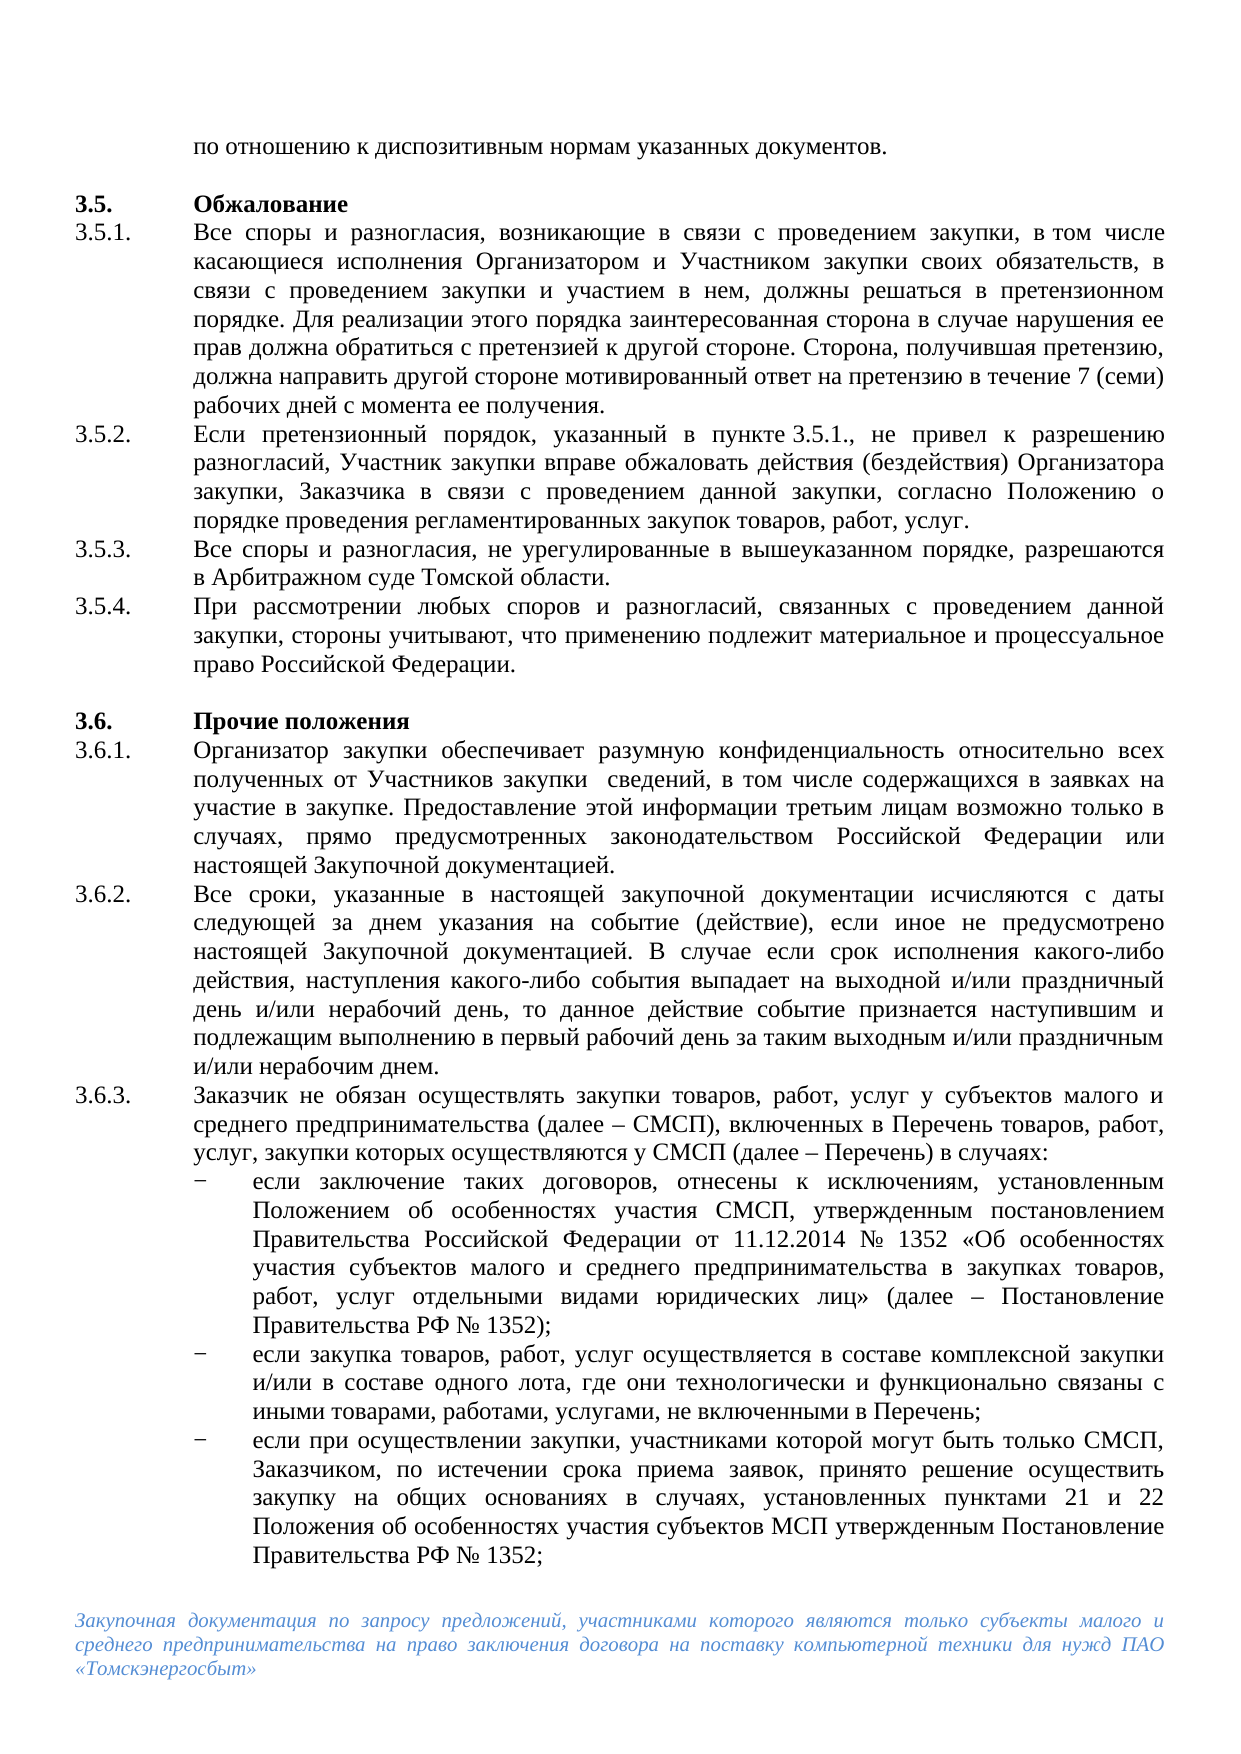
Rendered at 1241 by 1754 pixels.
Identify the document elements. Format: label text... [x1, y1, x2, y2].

list При рассмотрении любых споров и разногласий, связанных с проведением данной закупки, стороны учитывают, что применению подлежит материальное и процессуальное право Российской Федерации. [75, 591, 1165, 677]
list Заказчик не обязан осуществлять закупки товаров, работ, услуг у субъектов малого и среднего предпринимательства (далее – СМСП), включенных в Перечень товаров, работ, услуг, закупки которых осуществляются у СМСП (далее – Перечень) в случаях: [75, 1080, 1165, 1166]
list Прочие положения [75, 706, 1165, 735]
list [75, 131, 1165, 160]
list Все споры и разногласия, возникающие в связи с проведением закупки, в том числе касающиеся исполнения Организатором и Участником закупки своих обязательств, в связи с проведением закупки и участием в нем, должны решаться в претензионном порядке. Для реализации этого порядка заинтересованная сторона в случае нарушения ее прав должна обратиться с претензией к другой стороне. Сторона, получившая претензию, должна направить другой стороне мотивированный ответ на претензию в течение 7 (семи) рабочих дней с момента ее получения. [75, 217, 1165, 419]
list если закупка товаров, работ, услуг осуществляется в составе комплексной закупки и/или в составе одного лота, где они технологически и функционально связаны с иными товарами, работами, услугами, не включенными в Перечень; [193, 1339, 1165, 1425]
list Обжалование [75, 189, 1165, 217]
list Все споры и разногласия, не урегулированные в вышеуказанном порядке, разрешаются в Арбитражном суде Томской области. [75, 534, 1165, 591]
list если заключение таких договоров, отнесены к исключениям, установленным Положением об особенностях участия СМСП, утвержденным постановлением Правительства Российской Федерации от 11.12.2014 № 1352 «Об особенностях участия субъектов малого и среднего предпринимательства в закупках товаров, работ, услуг отдельными видами юридических лиц» (далее – Постановление Правительства РФ № 1352); [193, 1166, 1165, 1339]
list Если претензионный порядок, указанный в пункте 3.5.1., не привел к разрешению разногласий, Участник закупки вправе обжаловать действия (бездействия) Организатора закупки, Заказчика в связи с проведением данной закупки, согласно Положению о порядке проведения регламентированных закупок товаров, работ, услуг. [75, 419, 1165, 534]
list если при осуществлении закупки, участниками которой могут быть только СМСП, Заказчиком, по истечении срока приема заявок, принято решение осуществить закупку на общих основаниях в случаях, установленных пунктами 21 и 22 Положения об особенностях участия субъектов МСП утвержденным Постановление Правительства РФ № 1352; [193, 1425, 1165, 1569]
list Все сроки, указанные в настоящей закупочной документации исчисляются с даты следующей за днем указания на событие (действие), если иное не предусмотрено настоящей Закупочной документацией. В случае если срок исполнения какого-либо действия, наступления какого-либо события выпадает на выходной и/или праздничный день и/или нерабочий день, то данное действие событие признается наступившим и подлежащим выполнению в первый рабочий день за таким выходным и/или праздничным и/или нерабочим днем. [75, 879, 1165, 1080]
list Организатор закупки обеспечивает разумную конфиденциальность относительно всех полученных от Участников закупки сведений, в том числе содержащихся в заявках на участие в закупке. Предоставление этой информации третьим лицам возможно только в случаях, прямо предусмотренных законодательством Российской Федерации или настоящей Закупочной документацией. [75, 735, 1165, 879]
